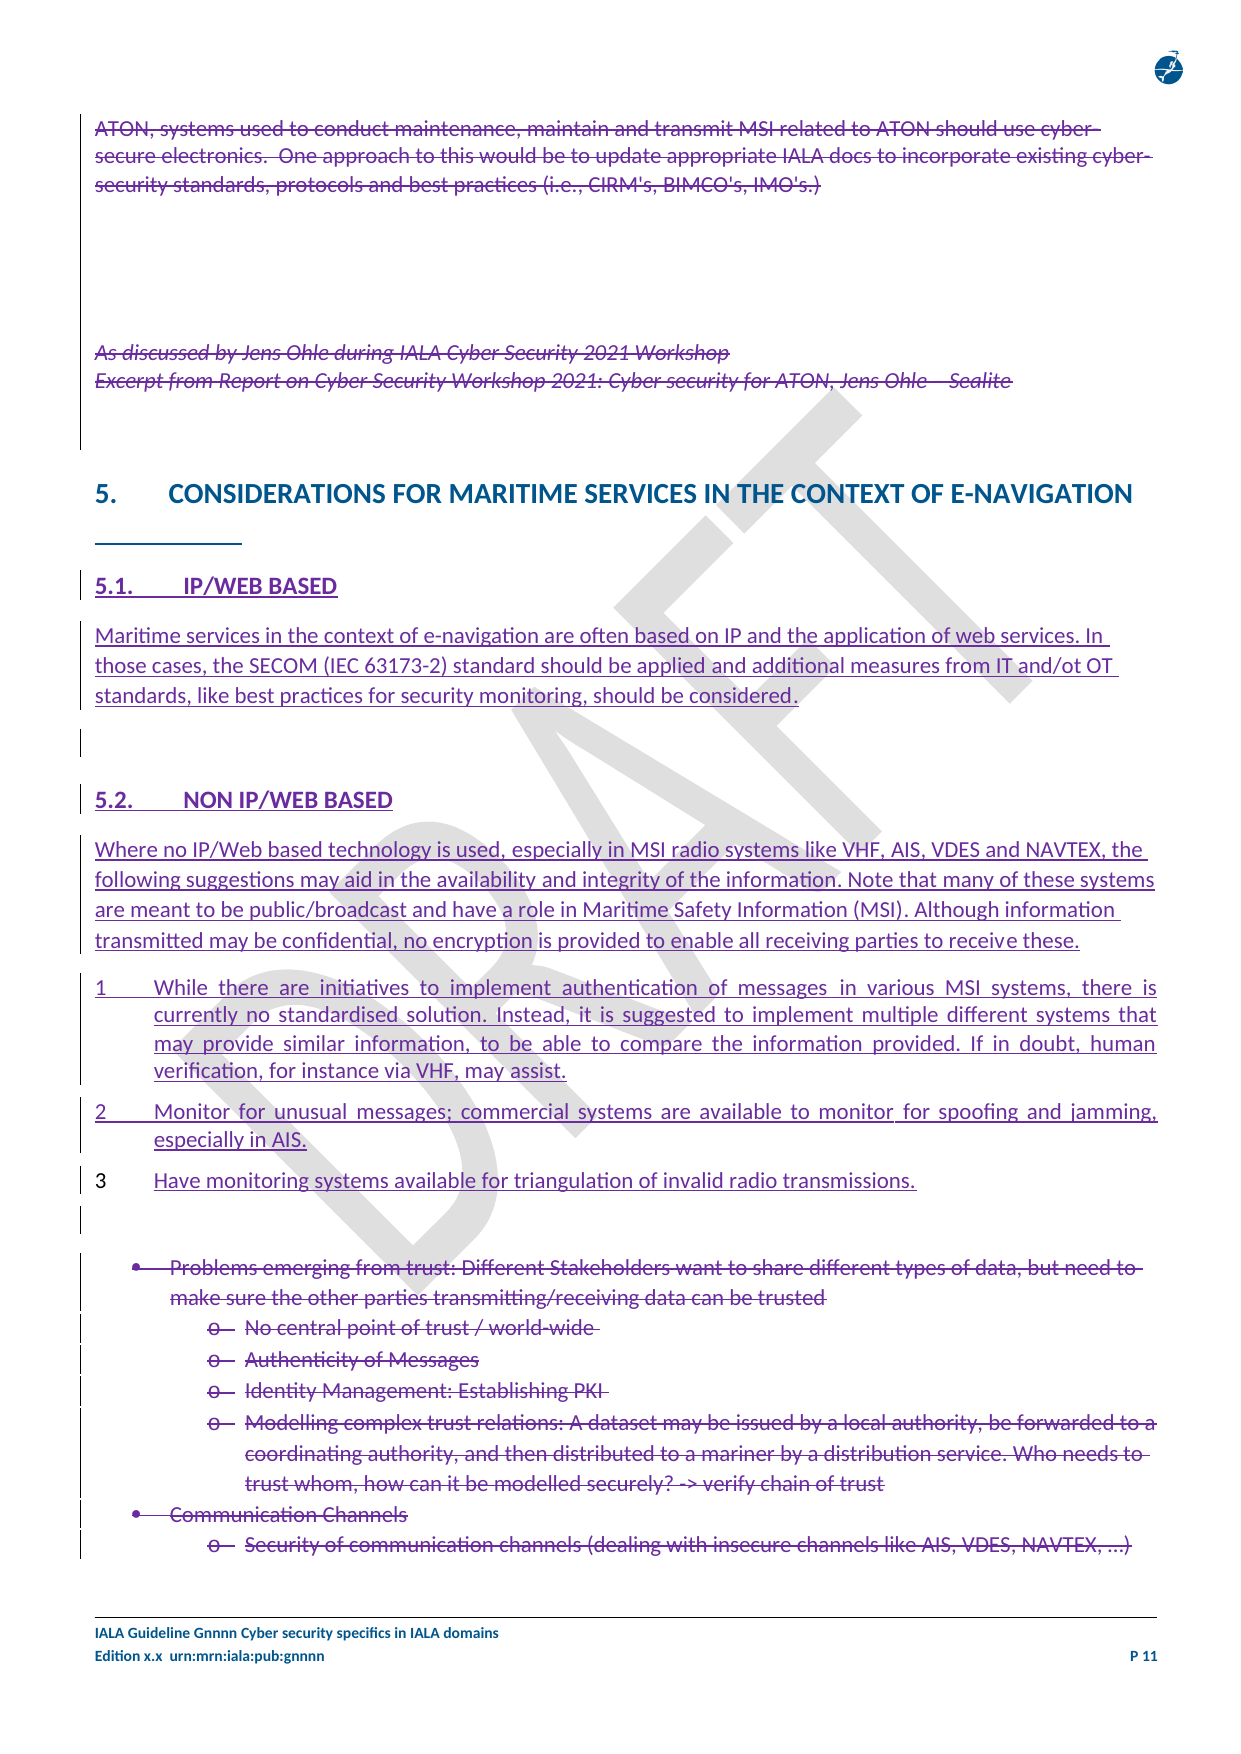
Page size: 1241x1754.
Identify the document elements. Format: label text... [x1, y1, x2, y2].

subtitle Considerations for Maritime services in the context of e-navigation [94, 475, 1157, 511]
picture [1123, 0, 1241, 119]
